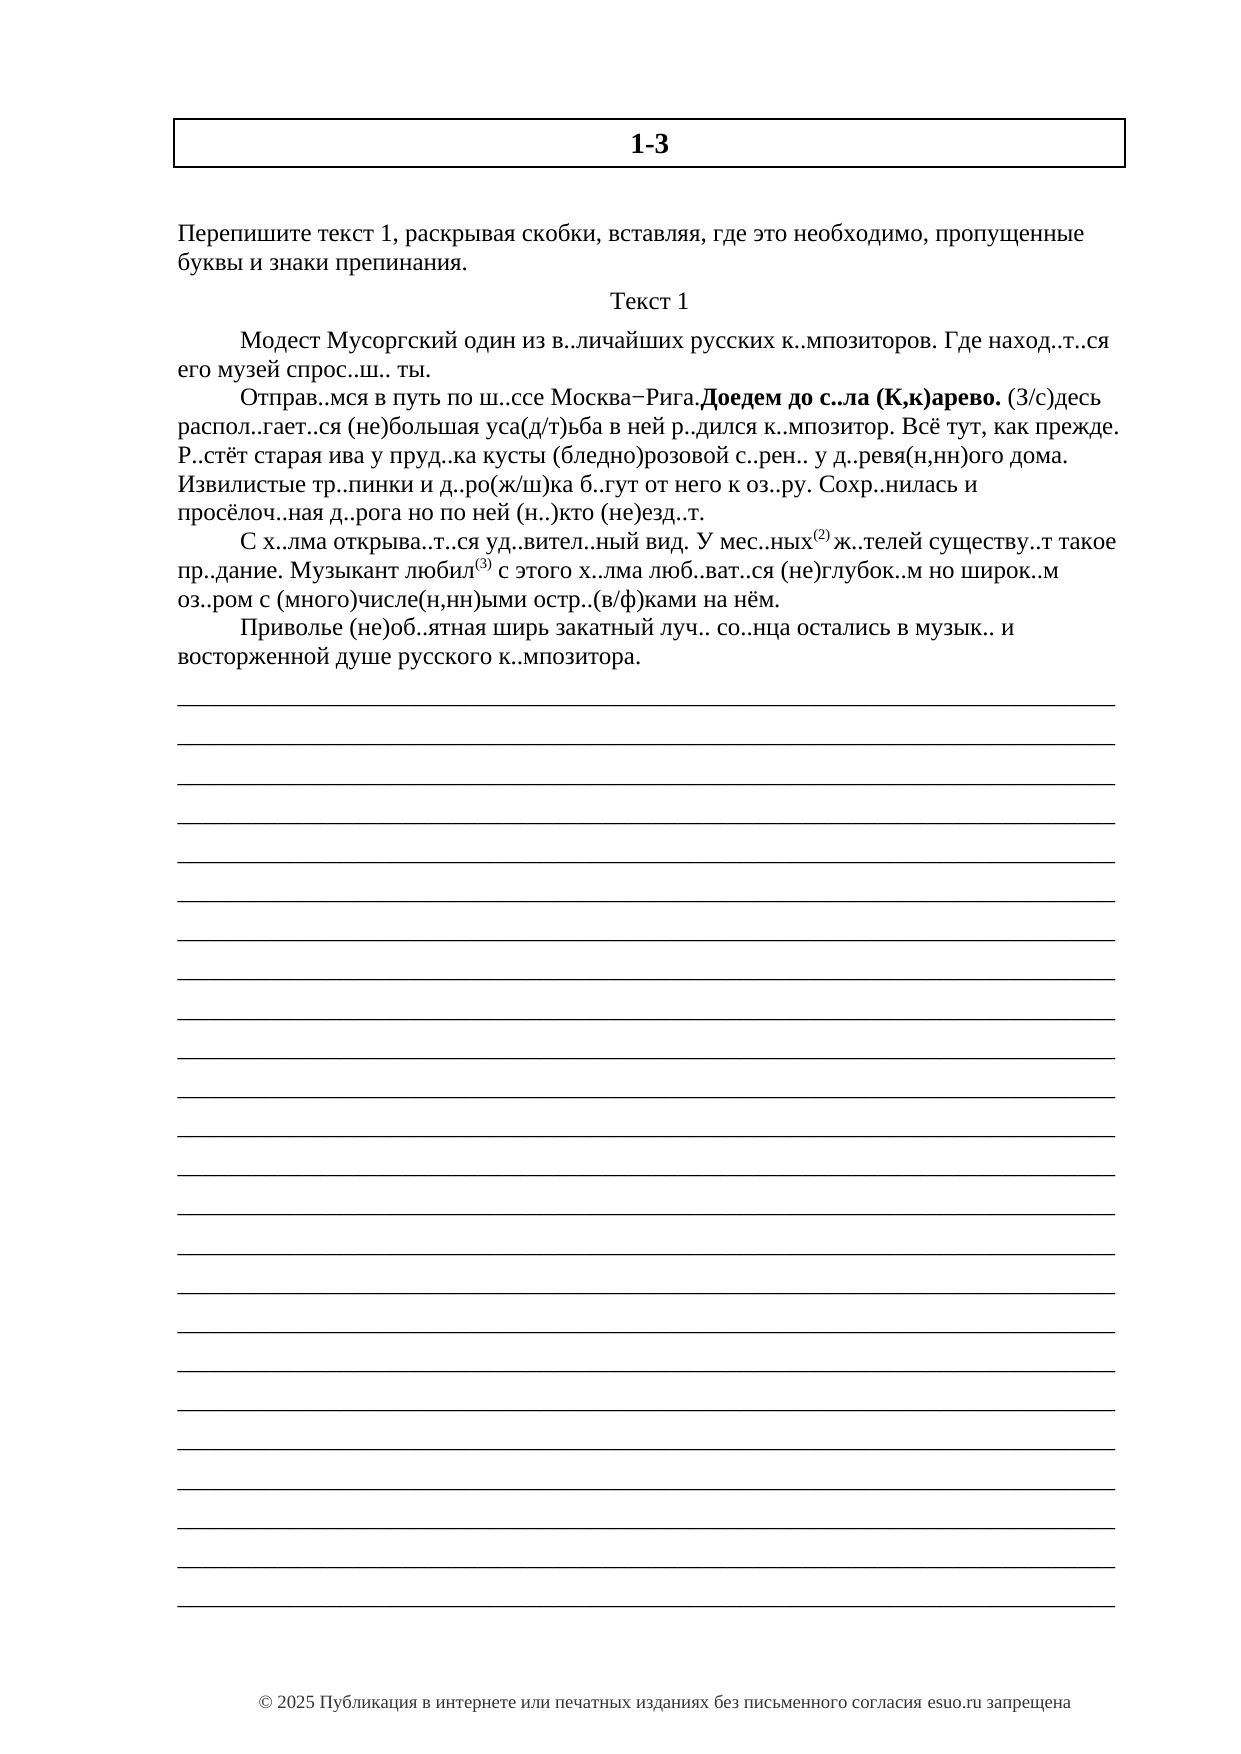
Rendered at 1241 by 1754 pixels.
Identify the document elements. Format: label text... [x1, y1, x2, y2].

text Перепишите текст 1, раскрывая скобки, вставляя, где это необходимо, пропущенные буквы и знаки препинания. [177, 218, 1122, 275]
text ___________________________________________________________________________ [177, 954, 1122, 983]
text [177, 1542, 1122, 1571]
text ___________________________________________________________________________ [177, 1307, 1122, 1336]
text Текст 1 [177, 286, 1122, 314]
text ___________________________________________________________________________ [177, 680, 1122, 709]
text ___________________________________________________________________________ [177, 837, 1122, 866]
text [177, 1503, 1122, 1532]
text ___________________________________________________________________________ [177, 1268, 1122, 1297]
text ___________________________________________________________________________ [177, 876, 1122, 905]
text ___________________________________________________________________________ [177, 994, 1122, 1022]
text ___________________________________________________________________________ [177, 1150, 1122, 1179]
text ___________________________________________________________________________ [177, 915, 1122, 944]
text ___________________________________________________________________________ [177, 798, 1122, 827]
text ___________________________________________________________________________ [177, 1111, 1122, 1140]
text ___________________________________________________________________________ [177, 1385, 1122, 1414]
text ___________________________________________________________________________ [177, 1464, 1122, 1492]
text ___________________________________________________________________________ [177, 1033, 1122, 1062]
text ___________________________________________________________________________ [177, 719, 1122, 748]
text ___________________________________________________________________________ [177, 759, 1122, 787]
text ___________________________________________________________________________ [177, 1229, 1122, 1257]
subtitle 1-3 [175, 120, 1124, 166]
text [177, 1581, 1122, 1610]
text ___________________________________________________________________________ [177, 1072, 1122, 1101]
text ___________________________________________________________________________ [177, 1346, 1122, 1375]
text Модест Мусоргский один из в..личайших русских к..мпозиторов. Где наход..т..ся его музей спрос..ш.. ты. Отправ..мся в путь по ш..ссе Москва−Рига.Доедем до с..ла (К,к)арево. (З/с)десь распол..гает..ся (не)большая уса(д/т)ьба в ней р..дился к..мпозитор. Всё тут, как прежде. Р..стёт старая ива у пруд..ка кусты (бледно)розовой с..рен.. у д..ревя(н,нн)ого дома. Извилистые тр..пинки и д..ро(ж/ш)ка б..гут от него к оз..ру. Сохр..нилась и просёлоч..ная д..рога но по ней (н..)кто (не)езд..т. С х..лма открыва..т..ся уд..вител..ный вид. У мес..ных(2) ж..телей существу..т такое пр..дание. Музыкант любил(3) с этого х..лма люб..ват..ся (не)глубок..м но широк..м оз..ром с (много)числе(н,нн)ыми остр..(в/ф)ками на нём. Приволье (не)об..ятная ширь закатный луч.. со..нца остались в музык.. и восторженной душе русского к..мпозитора. [177, 325, 1122, 670]
text ___________________________________________________________________________ [177, 1189, 1122, 1218]
text ___________________________________________________________________________ [177, 1424, 1122, 1453]
